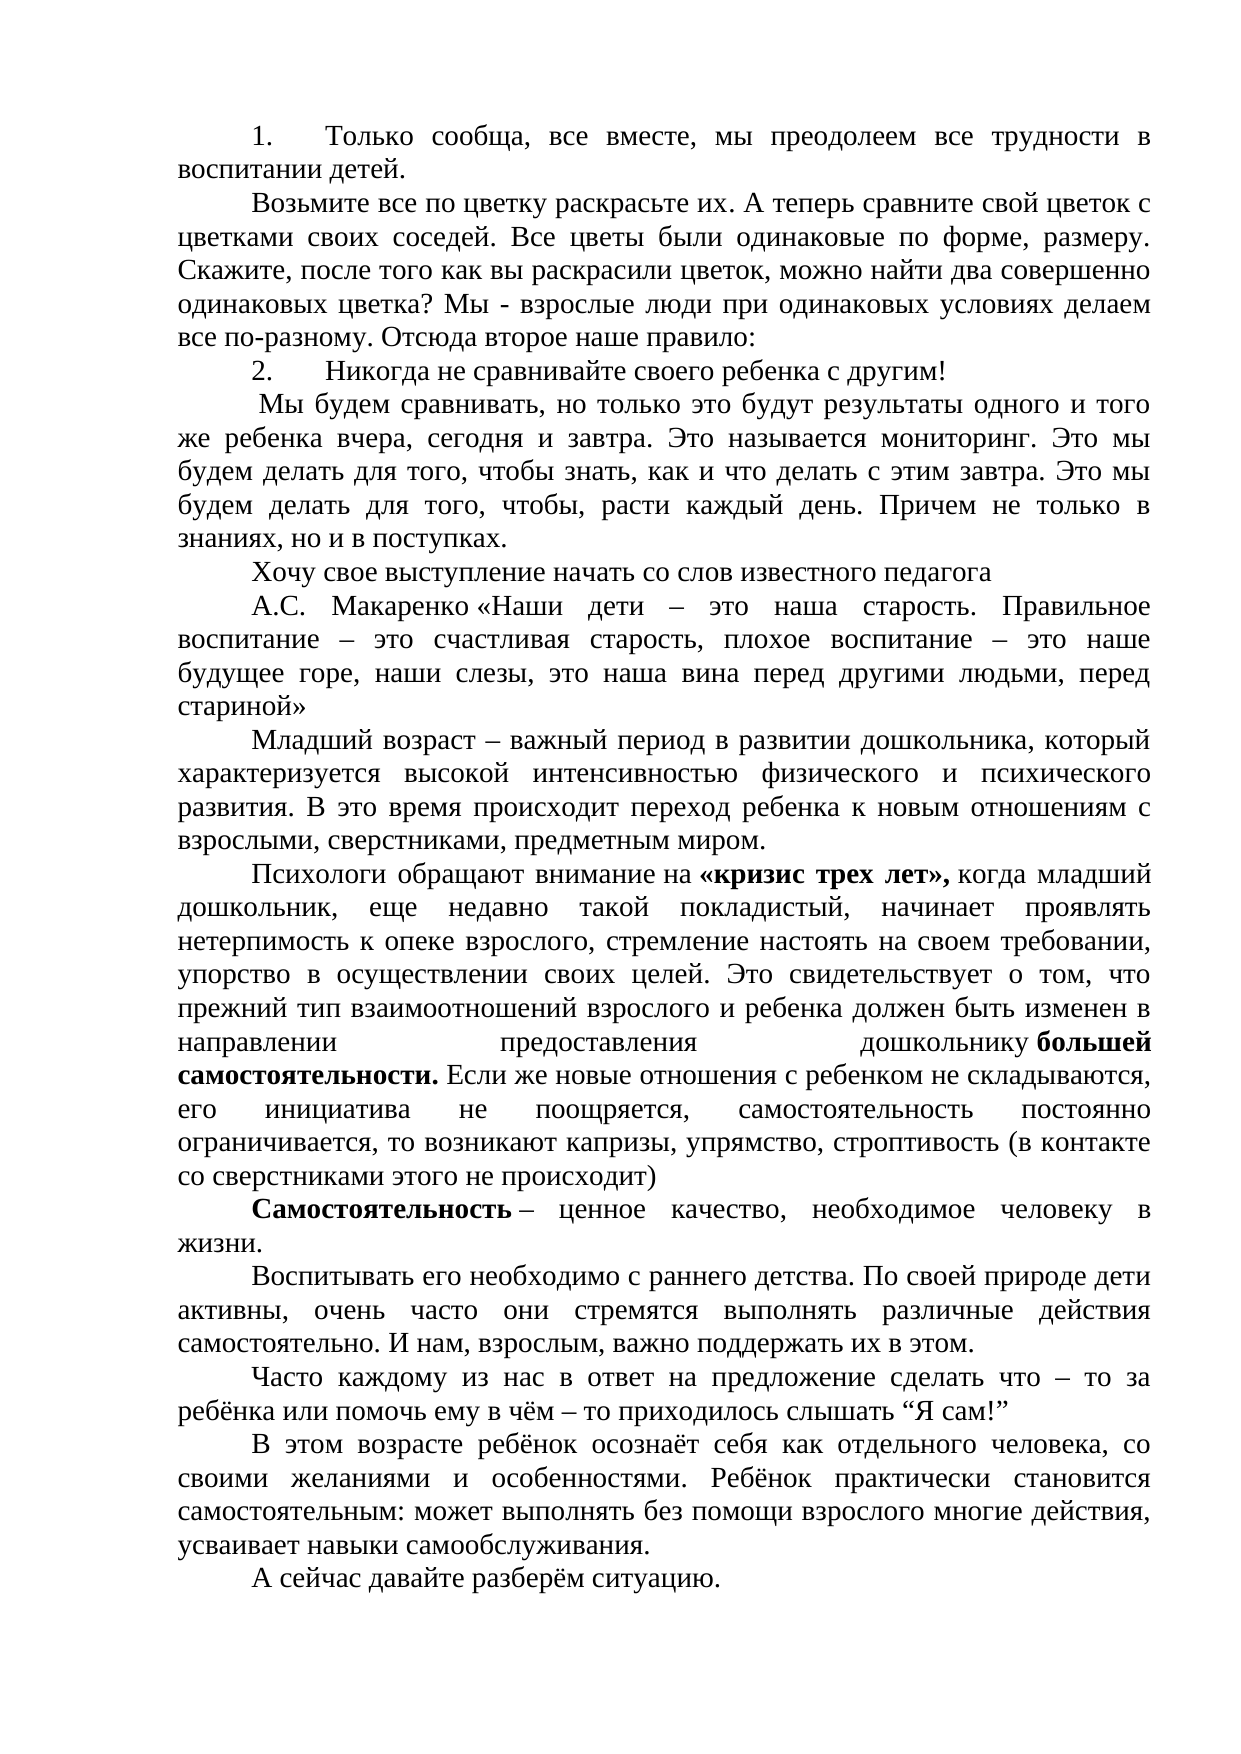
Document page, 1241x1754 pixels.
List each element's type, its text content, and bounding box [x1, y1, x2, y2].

text Воспитывать его необходимо с раннего детства. По своей природе дети активны, очень часто они стремятся выполнять различные действия самостоятельно. И нам, взрослым, важно поддержать их в этом. [177, 1258, 1152, 1359]
text Возьмите все по цветку раскрасьте их. А теперь сравните свой цветок с цветками своих соседей. Все цветы были одинаковые по форме, размеру. Скажите, после того как вы раскрасили цветок, можно найти два совершенно одинаковых цветка? Мы - взрослые люди при одинаковых условиях делаем все по-разному. Отсюда второе наше правило: [177, 185, 1152, 353]
text Самостоятельность – ценное качество, необходимое человеку в жизни. [177, 1191, 1152, 1258]
text В этом возрасте ребёнок осознаёт себя как отдельного человека, со своими желаниями и особенностями. Ребёнок практически становится самостоятельным: может выполнять без помощи взрослого многие действия, усваивает навыки самообслуживания. [177, 1426, 1152, 1560]
list Только сообща, все вместе, мы преодолеем все трудности в воспитании детей. [177, 118, 1152, 185]
text А сейчас давайте разберём ситуацию. [177, 1560, 1152, 1594]
text Часто каждому из нас в ответ на предложение сделать что – то за ребёнка или помочь ему в чём – то приходилось слышать “Я сам!” [177, 1359, 1152, 1426]
text А.С. Макаренко «Наши дети – это наша старость. Правильное воспитание – это счастливая старость, плохое воспитание – это наше будущее горе, наши слезы, это наша вина перед другими людьми, перед стариной» [177, 588, 1152, 722]
list Никогда не сравнивайте своего ребенка с другим! [177, 353, 1152, 386]
text Хочу свое выступление начать со слов известного педагога [177, 554, 1152, 588]
text Мы будем сравнивать, но только это будут результаты одного и того же ребенка вчера, сегодня и завтра. Это называется мониторинг. Это мы будем делать для того, чтобы знать, как и что делать с этим завтра. Это мы будем делать для того, чтобы, расти каждый день. Причем не только в знаниях, но и в поступках. [177, 386, 1152, 554]
text Психологи обращают внимание на «кризис трех лет», когда младший дошкольник, еще недавно такой покладистый, начинает проявлять нетерпимость к опеке взрослого, стремление настоять на своем требовании, упорство в осуществлении своих целей. Это свидетельствует о том, что прежний тип взаимоотношений взрослого и ребенка должен быть изменен в направлении предоставления дошкольнику большей самостоятельности. Если же новые отношения с ребенком не складываются, его инициатива не поощряется, самостоятельность постоянно ограничивается, то возникают капризы, упрямство, строптивость (в контакте со сверстниками этого не происходит) [177, 856, 1152, 1191]
text Младший возраст – важный период в развитии дошкольника, который характеризуется высокой интенсивностью физического и психического развития. В это время происходит переход ребенка к новым отношениям с взрослыми, сверстниками, предметным миром. [177, 722, 1152, 856]
